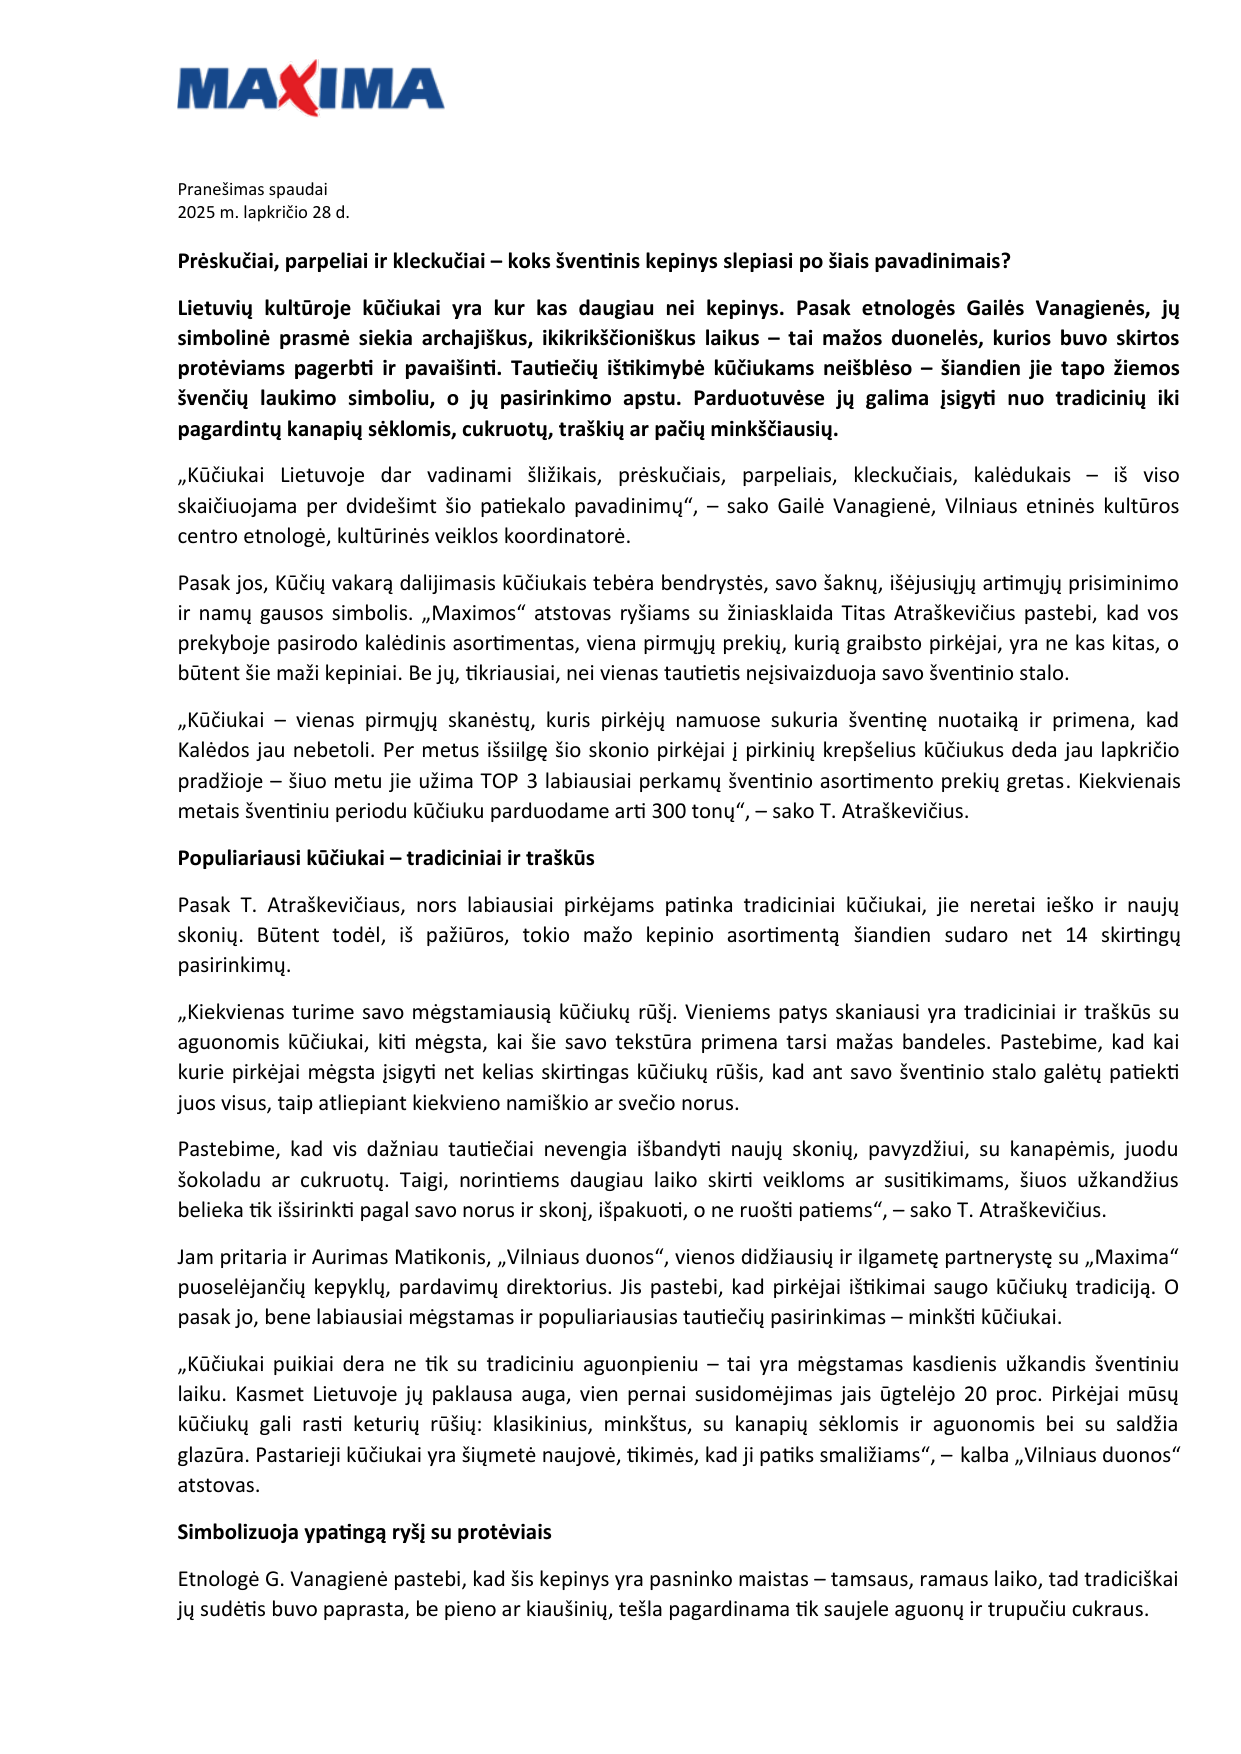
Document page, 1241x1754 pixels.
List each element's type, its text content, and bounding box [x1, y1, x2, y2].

text Pranešimas spaudai [177, 177, 1181, 200]
text Pasak T. Atraškevičiaus, nors labiausiai pirkėjams patinka tradiciniai kūčiukai, jie neretai ieško ir naujų skonių. Būtent todėl, iš pažiūros, tokio mažo kepinio asortimentą šiandien sudaro net 14 skirtingų pasirinkimų. [177, 890, 1181, 978]
text Jam pritaria ir Aurimas Matikonis, „Vilniaus duonos“, vienos didžiausių ir ilgametę partnerystę su „Maxima“ puoselėjančių kepyklų, pardavimų direktorius. Jis pastebi, kad pirkėjai ištikimai saugo kūčiukų tradiciją. O pasak jo, bene labiausiai mėgstamas ir populiariausias tautiečių pasirinkimas – minkšti kūčiukai. [177, 1242, 1181, 1330]
text Prėskučiai, parpeliai ir kleckučiai – koks šventinis kepinys slepiasi po šiais pavadinimais? [177, 246, 1181, 274]
text 2025 m. lapkričio 28 d. [177, 200, 1181, 223]
picture [177, 59, 445, 118]
text „Kūčiukai – vienas pirmųjų skanėstų, kuris pirkėjų namuose sukuria šventinę nuotaiką ir primena, kad Kalėdos jau nebetoli. Per metus išsiilgę šio skonio pirkėjai į pirkinių krepšelius kūčiukus deda jau lapkričio pradžioje – šiuo metu jie užima TOP 3 labiausiai perkamų šventinio asortimento prekių gretas. Kiekvienais metais šventiniu periodu kūčiuku parduodame arti 300 tonų“, – sako T. Atraškevičius. [177, 705, 1181, 824]
text „Kūčiukai puikiai dera ne tik su tradiciniu aguonpieniu – tai yra mėgstamas kasdienis užkandis šventiniu laiku. Kasmet Lietuvoje jų paklausa auga, vien pernai susidomėjimas jais ūgtelėjo 20 proc. Pirkėjai mūsų kūčiukų gali rasti keturių rūšių: klasikinius, minkštus, su kanapių sėklomis ir aguonomis bei su saldžia glazūra. Pastarieji kūčiukai yra šiųmetė naujovė, tikimės, kad ji patiks smaližiams“, – kalba „Vilniaus duonos“ atstovas. [177, 1349, 1181, 1498]
text Lietuvių kultūroje kūčiukai yra kur kas daugiau nei kepinys. Pasak etnologės Gailės Vanagienės, jų simbolinė prasmė siekia archajiškus, ikikrikščioniškus laikus – tai mažos duonelės, kurios buvo skirtos protėviams pagerbti ir pavaišinti. Tautiečių ištikimybė kūčiukams neišblėso – šiandien jie tapo žiemos švenčių laukimo simboliu, o jų pasirinkimo apstu. Parduotuvėse jų galima įsigyti nuo tradicinių iki pagardintų kanapių sėklomis, cukruotų, traškių ar pačių minkščiausių. [177, 293, 1181, 442]
text Pasak jos, Kūčių vakarą dalijimasis kūčiukais tebėra bendrystės, savo šaknų, išėjusiųjų artimųjų prisiminimo ir namų gausos simbolis. „Maximos“ atstovas ryšiams su žiniasklaida Titas Atraškevičius pastebi, kad vos prekyboje pasirodo kalėdinis asortimentas, viena pirmųjų prekių, kurią graibsto pirkėjai, yra ne kas kitas, o būtent šie maži kepiniai. Be jų, tikriausiai, nei vienas tautietis neįsivaizduoja savo šventinio stalo. [177, 568, 1181, 686]
text Pastebime, kad vis dažniau tautiečiai nevengia išbandyti naujų skonių, pavyzdžiui, su kanapėmis, juodu šokoladu ar cukruotų. Taigi, norintiems daugiau laiko skirti veikloms ar susitikimams, šiuos užkandžius belieka tik išsirinkti pagal savo norus ir skonį, išpakuoti, o ne ruošti patiems“, – sako T. Atraškevičius. [177, 1134, 1181, 1223]
text Simbolizuoja ypatingą ryšį su protėviais [177, 1517, 1181, 1545]
text „Kiekvienas turime savo mėgstamiausią kūčiukų rūšį. Vieniems patys skaniausi yra tradiciniai ir traškūs su aguonomis kūčiukai, kiti mėgsta, kai šie savo tekstūra primena tarsi mažas bandeles. Pastebime, kad kai kurie pirkėjai mėgsta įsigyti net kelias skirtingas kūčiukų rūšis, kad ant savo šventinio stalo galėtų patiekti juos visus, taip atliepiant kiekvieno namiškio ar svečio norus. [177, 997, 1181, 1116]
text Etnologė G. Vanagienė pastebi, kad šis kepinys yra pasninko maistas – tamsaus, ramaus laiko, tad tradiciškai jų sudėtis buvo paprasta, be pieno ar kiaušinių, tešla pagardinama tik saujele aguonų ir trupučiu cukraus. [177, 1564, 1181, 1622]
text Populiariausi kūčiukai – tradiciniai ir traškūs [177, 843, 1181, 871]
text „Kūčiukai Lietuvoje dar vadinami šližikais, prėskučiais, parpeliais, kleckučiais, kalėdukais – iš viso skaičiuojama per dvidešimt šio patiekalo pavadinimų“, – sako Gailė Vanagienė, Vilniaus etninės kultūros centro etnologė, kultūrinės veiklos koordinatorė. [177, 461, 1181, 549]
